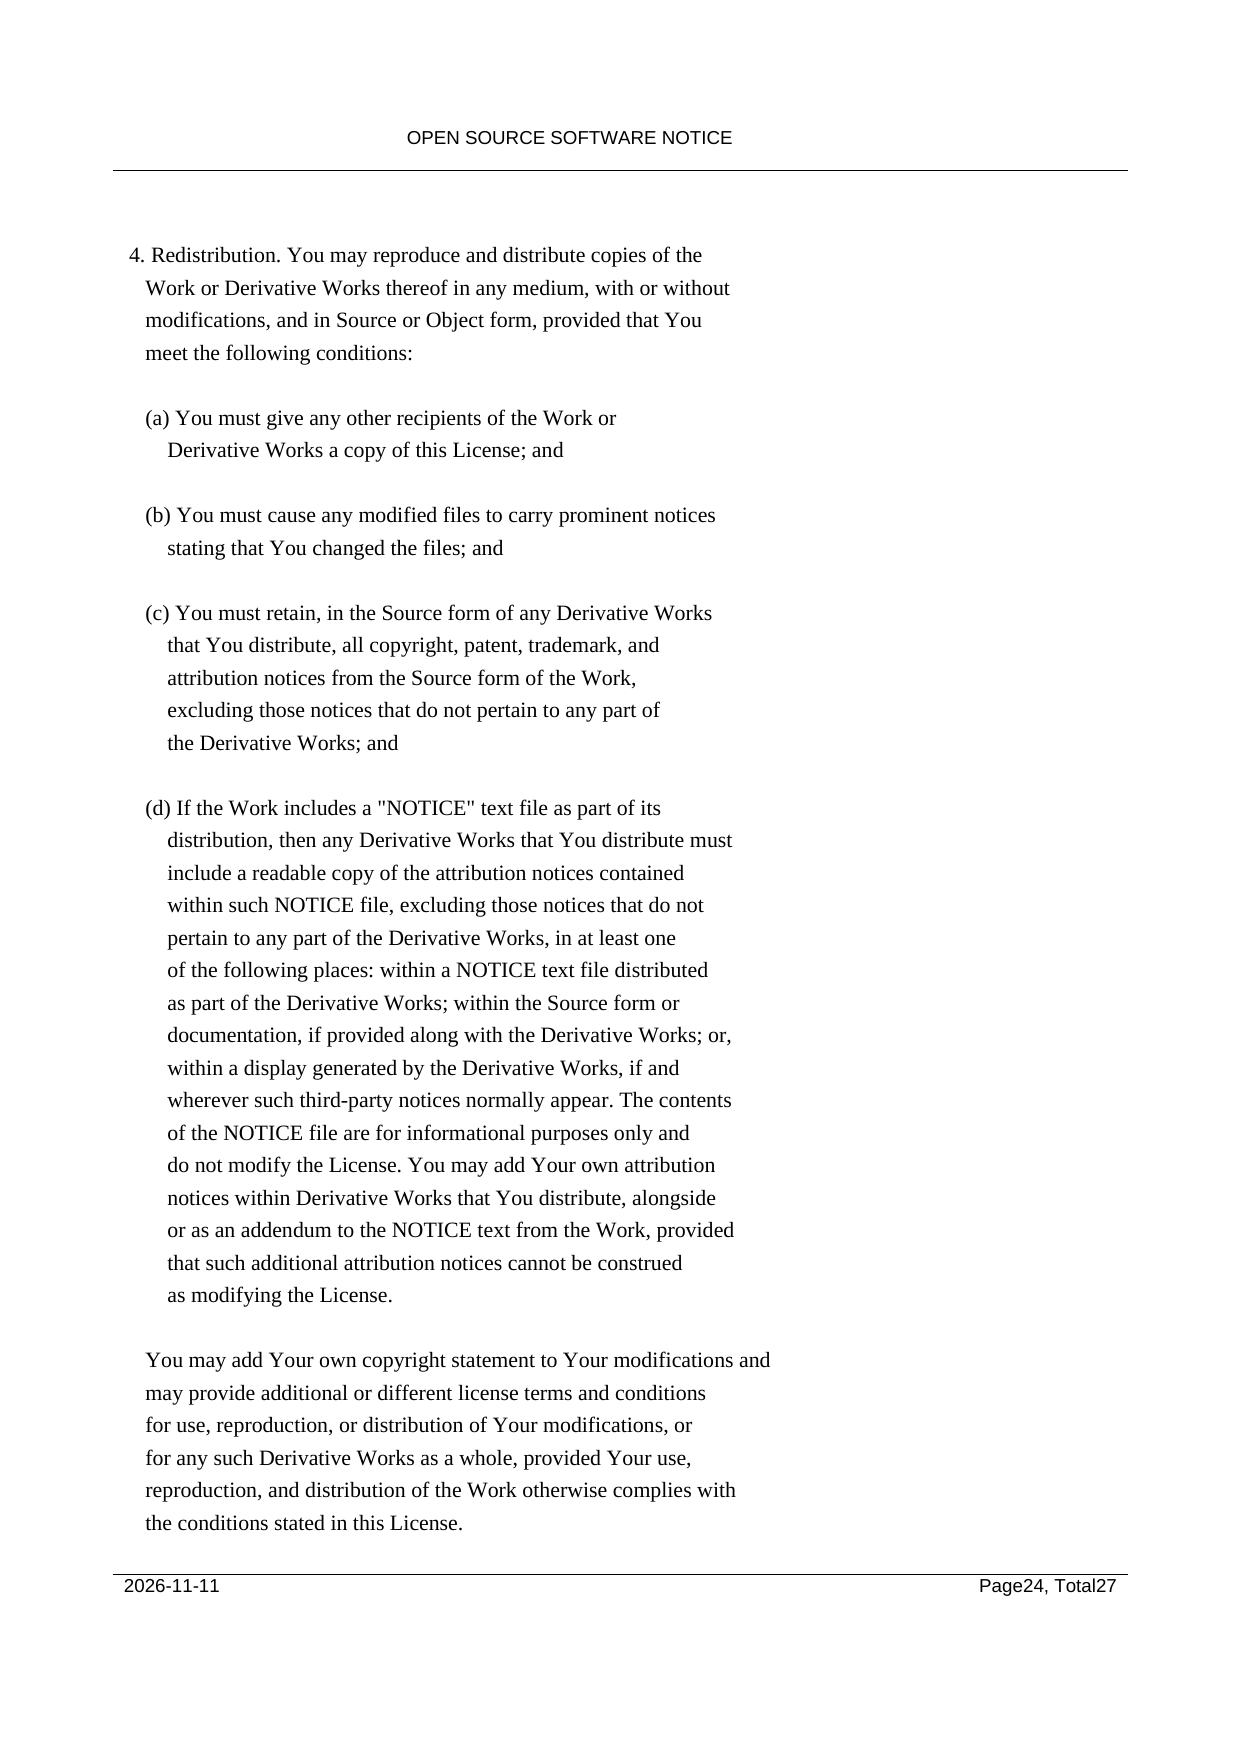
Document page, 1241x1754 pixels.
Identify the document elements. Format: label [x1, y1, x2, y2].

text [112, 206, 1128, 1539]
